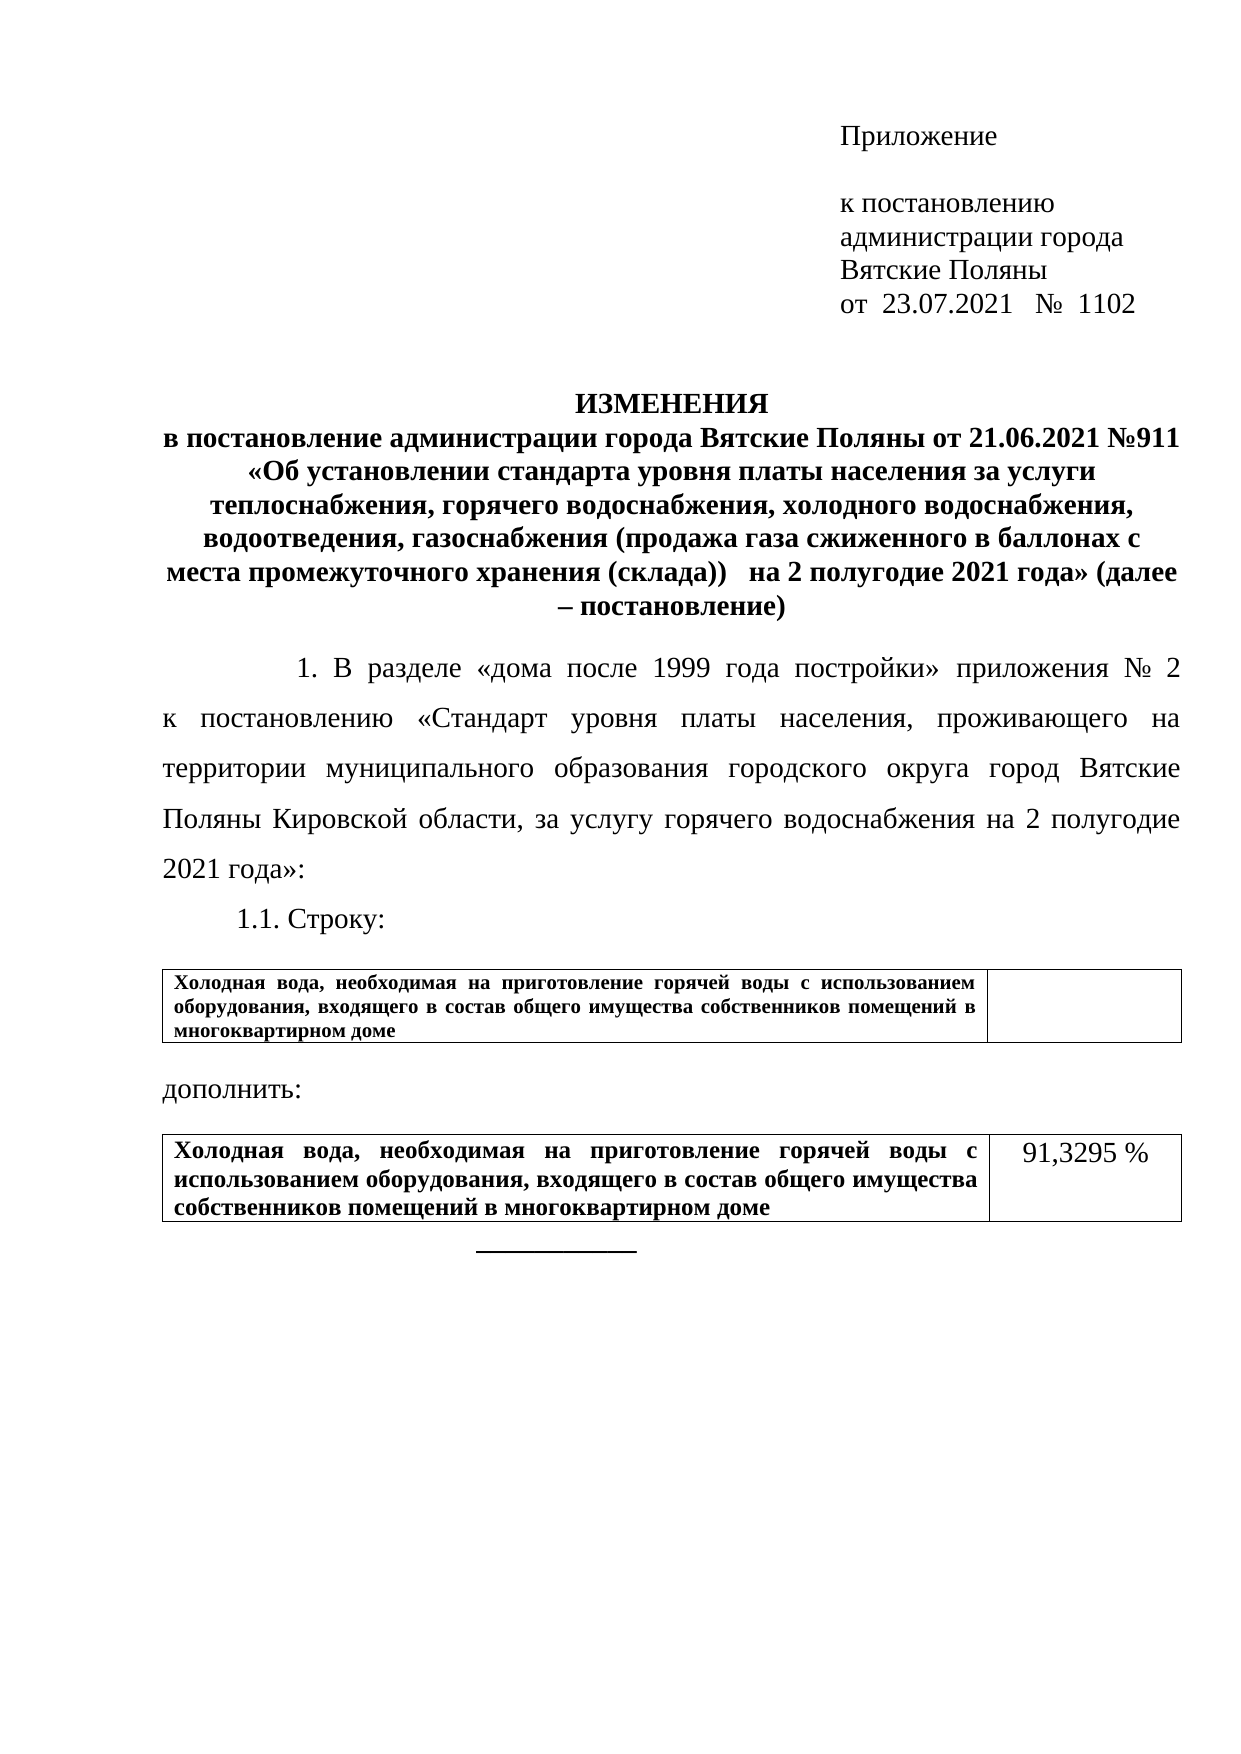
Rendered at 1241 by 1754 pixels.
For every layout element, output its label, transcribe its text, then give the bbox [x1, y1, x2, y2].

table_header 91,3295 % [990, 1135, 1181, 1221]
table_header [988, 970, 1181, 1042]
text администрации города [840, 219, 1181, 252]
text 1. В разделе «дома после 1999 года постройки» приложения № 2 к постановлению «Стандарт уровня платы населения, проживающего на территории муниципального образования городского округа город Вятские Поляны Кировской области, за услугу горячего водоснабжения на 2 полугодие 2021 года»: [162, 650, 1181, 885]
text от 23.07.2021 № 1102 [840, 286, 1181, 319]
text Вятские Поляны [840, 252, 1181, 286]
text дополнить: [162, 1072, 1181, 1105]
text Приложение [840, 118, 1181, 152]
table_header Холодная вода, необходимая на приготовление горячей воды с использованием оборудования, входящего в состав общего имущества собственников помещений в многоквартирном доме [163, 1135, 989, 1221]
text ___________ [162, 1222, 1181, 1256]
text ИЗМЕНЕНИЯ [162, 386, 1181, 420]
text к постановлению [840, 185, 1181, 219]
text в постановление администрации города Вятские Поляны от 21.06.2021 №911 [162, 420, 1181, 453]
text «Об установлении стандарта уровня платы населения за услуги теплоснабжения, горячего водоснабжения, холодного водоснабжения, водоотведения, газоснабжения (продажа газа сжиженного в баллонах с места промежуточного хранения (склада)) на 2 полугодие 2021 года» (далее – постановление) [162, 453, 1181, 621]
table_header Холодная вода, необходимая на приготовление горячей воды с использованием оборудования, входящего в состав общего имущества собственников помещений в многоквартирном доме [163, 970, 987, 1042]
text 1.1. Строку: [162, 902, 1181, 935]
